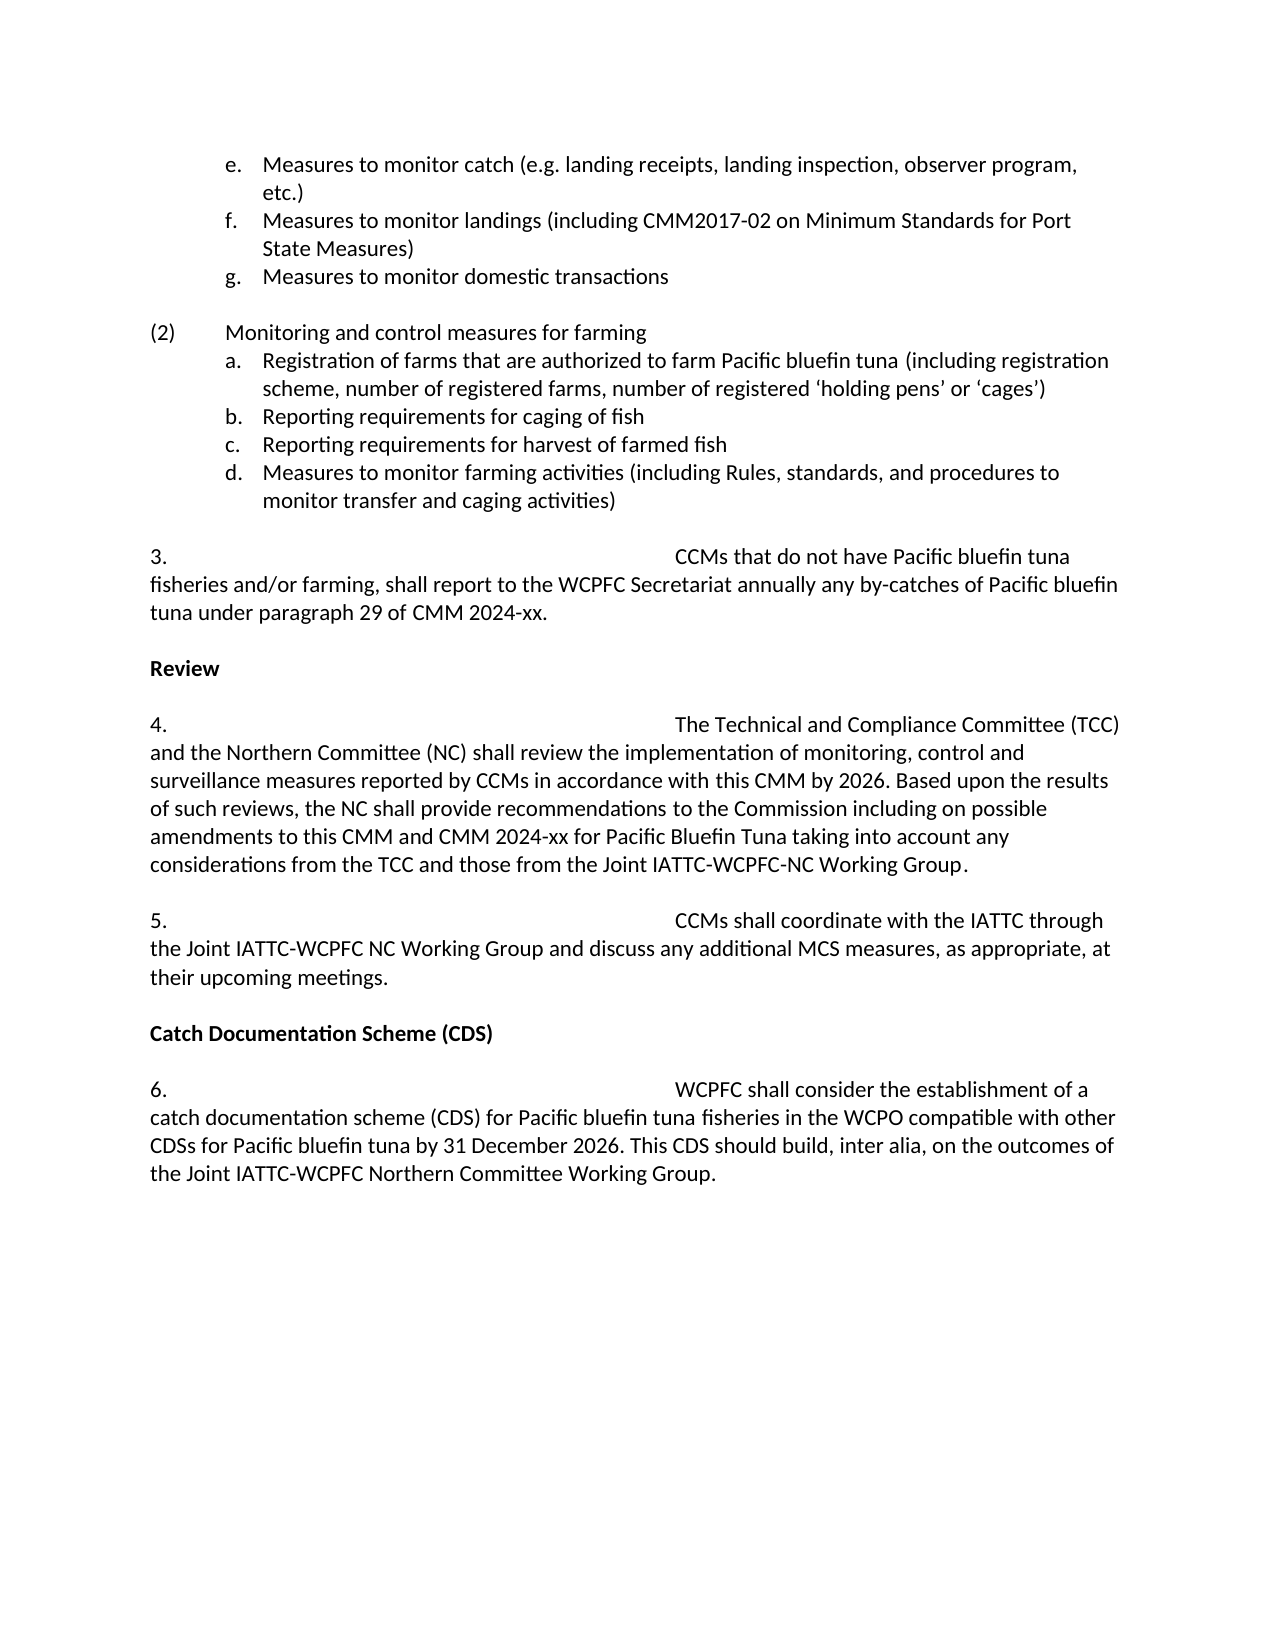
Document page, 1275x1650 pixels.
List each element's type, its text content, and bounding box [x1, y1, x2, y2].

list Measures to monitor domestic transactions [225, 262, 1125, 290]
list Measures to monitor catch (e.g. landing receipts, landing inspection, observer program, etc.) [225, 150, 1125, 206]
text Review [150, 654, 1125, 682]
list CCMs shall coordinate with the IATTC through the Joint IATTC-WCPFC NC Working Group and discuss any additional MCS measures, as appropriate, at their upcoming meetings. [150, 907, 1125, 991]
list Measures to monitor landings (including CMM2017-02 on Minimum Standards for Port State Measures) [225, 206, 1125, 262]
list Measures to monitor farming activities (including Rules, standards, and procedures to monitor transfer and caging activities) [225, 458, 1125, 514]
list Registration of farms that are authorized to farm Pacific bluefin tuna (including registration scheme, number of registered farms, number of registered ‘holding pens’ or ‘cages’) [225, 346, 1125, 402]
list Monitoring and control measures for farming [150, 318, 1125, 346]
list WCPFC shall consider the establishment of a catch documentation scheme (CDS) for Pacific bluefin tuna fisheries in the WCPO compatible with other CDSs for Pacific bluefin tuna by 31 December 2026. This CDS should build, inter alia, on the outcomes of the Joint IATTC-WCPFC Northern Committee Working Group. [150, 1075, 1125, 1187]
list Reporting requirements for harvest of farmed fish [225, 430, 1125, 458]
list The Technical and Compliance Committee (TCC) and the Northern Committee (NC) shall review the implementation of monitoring, control and surveillance measures reported by CCMs in accordance with this CMM by 2026. Based upon the results of such reviews, the NC shall provide recommendations to the Commission including on possible amendments to this CMM and CMM 2024-xx for Pacific Bluefin Tuna taking into account any considerations from the TCC and those from the Joint IATTC-WCPFC-NC Working Group. [150, 710, 1125, 878]
list CCMs that do not have Pacific bluefin tuna fisheries and/or farming, shall report to the WCPFC Secretariat annually any by-catches of Pacific bluefin tuna under paragraph 29 of CMM 2024-xx. [150, 542, 1125, 626]
list Reporting requirements for caging of fish [225, 402, 1125, 430]
text Catch Documentation Scheme (CDS) [150, 1019, 1125, 1047]
